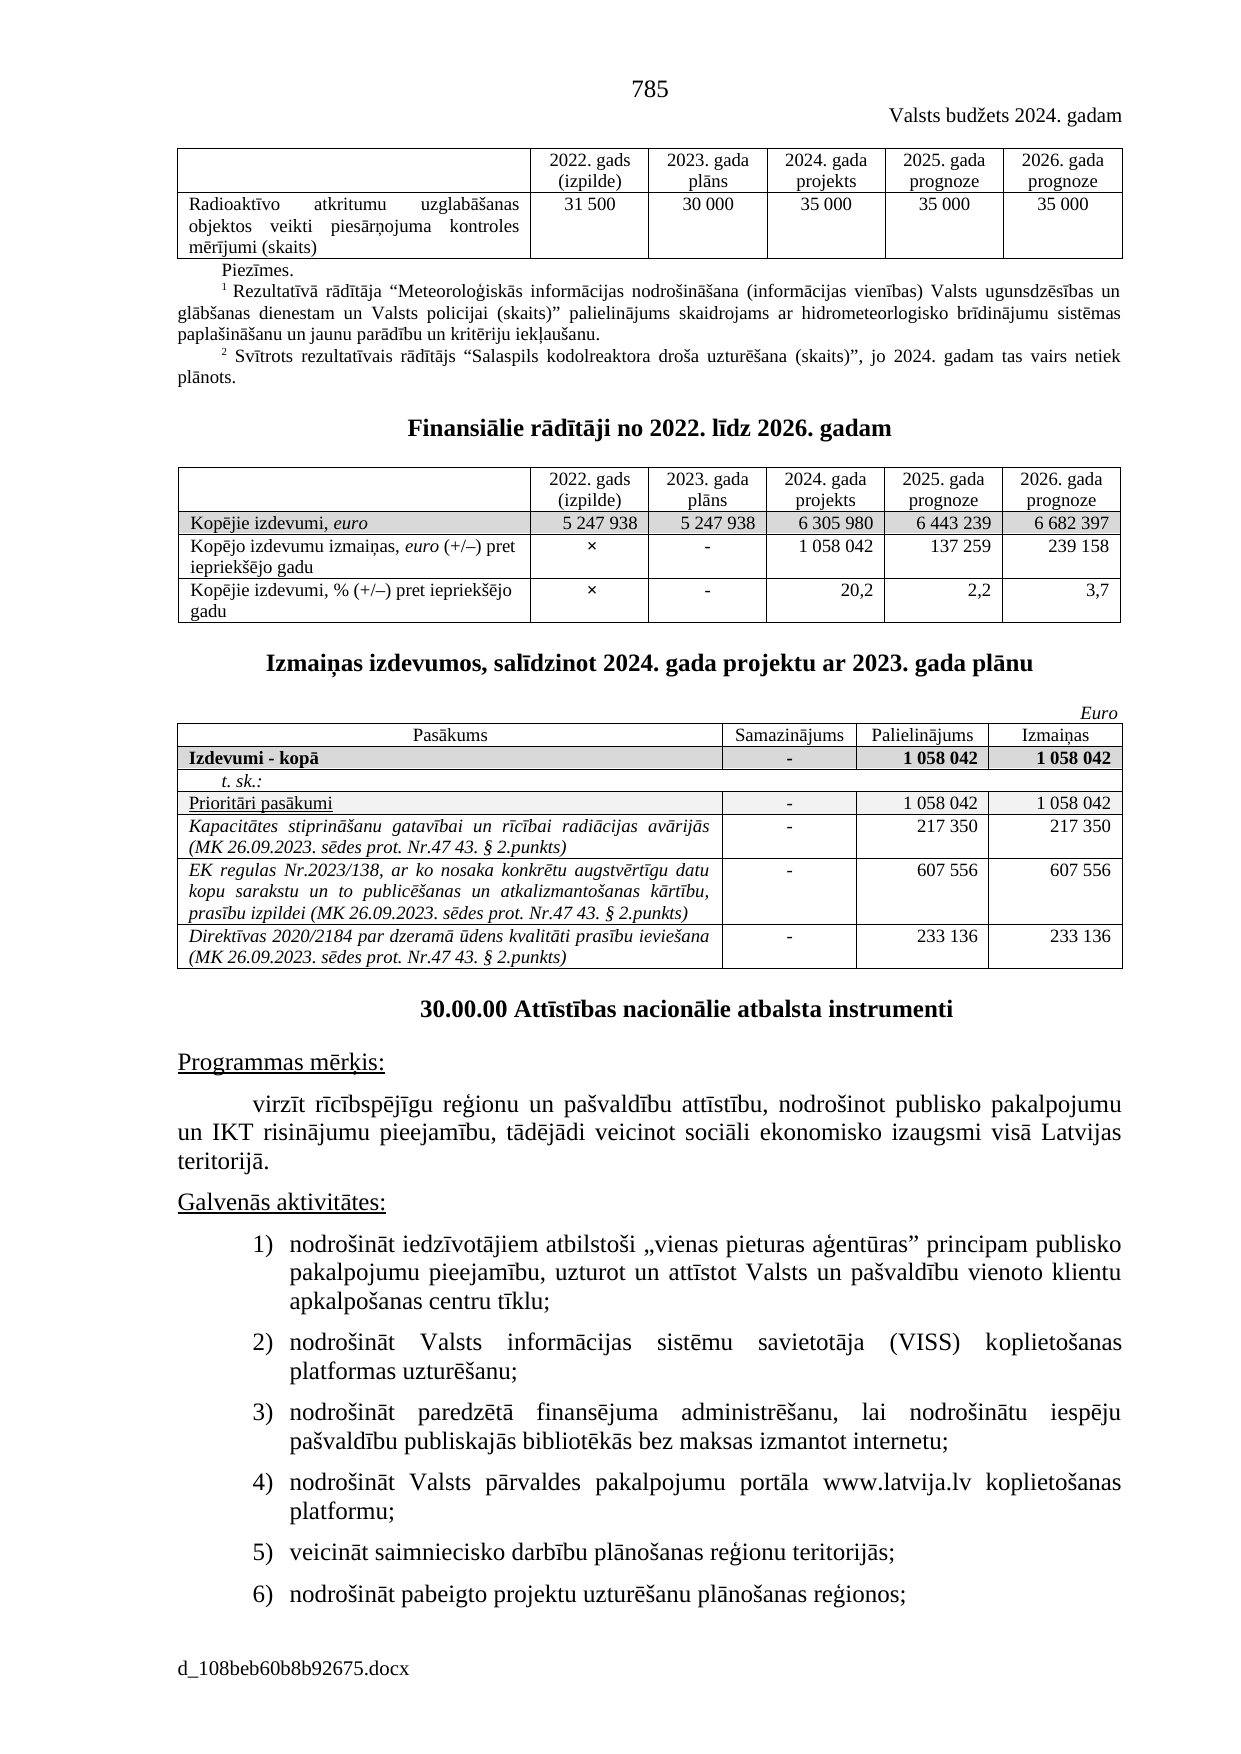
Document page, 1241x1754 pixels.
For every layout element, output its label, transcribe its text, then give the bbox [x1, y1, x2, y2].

list nodrošināt pabeigto projektu uzturēšanu plānošanas reģionos; [252, 1579, 1122, 1607]
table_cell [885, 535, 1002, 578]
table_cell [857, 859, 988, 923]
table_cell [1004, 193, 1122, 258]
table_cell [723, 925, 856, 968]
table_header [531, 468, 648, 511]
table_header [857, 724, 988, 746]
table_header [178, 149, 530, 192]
text Finansiālie rādītāji no 2022. līdz 2026. gadam [177, 413, 1122, 442]
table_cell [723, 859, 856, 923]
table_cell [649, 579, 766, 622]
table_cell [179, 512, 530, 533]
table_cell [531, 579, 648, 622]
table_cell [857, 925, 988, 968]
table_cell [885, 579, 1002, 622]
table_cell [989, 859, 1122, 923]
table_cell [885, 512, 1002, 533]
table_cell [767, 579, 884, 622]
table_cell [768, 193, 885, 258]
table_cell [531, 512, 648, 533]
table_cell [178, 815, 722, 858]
text 30.00.00 Attīstības nacionālie atbalsta instrumenti [177, 994, 1122, 1022]
text virzīt rīcībspējīgu reģionu un pašvaldību attīstību, nodrošinot publisko pakalpojumu un IKT risinājumu pieejamību, tādējādi veicinot sociāli ekonomisko izaugsmi visā Latvijas teritorijā. [177, 1089, 1122, 1175]
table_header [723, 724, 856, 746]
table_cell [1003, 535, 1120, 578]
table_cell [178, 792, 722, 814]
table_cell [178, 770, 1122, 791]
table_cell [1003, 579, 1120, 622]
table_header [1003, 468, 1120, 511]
text Piezīmes. [177, 259, 1122, 280]
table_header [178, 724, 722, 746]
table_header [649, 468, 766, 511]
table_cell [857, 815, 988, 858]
text Programmas mērķis: [177, 1047, 1122, 1076]
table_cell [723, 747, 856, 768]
list nodrošināt iedzīvotājiem atbilstoši „vienas pieturas aģentūras” principam publisko pakalpojumu pieejamību, uzturot un attīstot Valsts un pašvaldību vienoto klientu apkalpošanas centru tīklu; [252, 1229, 1122, 1315]
list nodrošināt Valsts pārvaldes pakalpojumu portāla www.latvija.lv koplietošanas platformu; [252, 1467, 1122, 1525]
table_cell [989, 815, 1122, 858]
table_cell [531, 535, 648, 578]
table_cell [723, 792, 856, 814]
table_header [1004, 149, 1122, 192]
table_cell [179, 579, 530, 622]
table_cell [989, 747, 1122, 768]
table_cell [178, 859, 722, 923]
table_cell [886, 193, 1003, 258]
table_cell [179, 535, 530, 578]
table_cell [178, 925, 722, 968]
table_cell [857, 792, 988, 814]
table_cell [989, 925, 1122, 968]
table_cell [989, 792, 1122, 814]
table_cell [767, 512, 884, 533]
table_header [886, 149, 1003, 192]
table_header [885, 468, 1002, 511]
text Galvenās aktivitātes: [177, 1187, 1122, 1216]
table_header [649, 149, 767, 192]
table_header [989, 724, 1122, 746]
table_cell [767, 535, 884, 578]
text 1 Rezultatīvā rādītāja “Meteoroloģiskās informācijas nodrošināšana (informācijas vienības) Valsts ugunsdzēsības un glābšanas dienestam un Valsts policijai (skaits)” palielinājums skaidrojams ar hidrometeorlogisko brīdinājumu sistēmas paplašināšanu un jaunu parādību un kritēriju iekļaušanu. [177, 280, 1122, 345]
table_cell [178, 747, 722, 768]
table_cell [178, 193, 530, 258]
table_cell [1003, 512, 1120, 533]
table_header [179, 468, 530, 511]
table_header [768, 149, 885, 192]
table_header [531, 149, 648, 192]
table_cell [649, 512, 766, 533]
list nodrošināt paredzētā finansējuma administrēšanu, lai nodrošinātu iespēju pašvaldību publiskajās bibliotēkās bez maksas izmantot internetu; [252, 1397, 1122, 1455]
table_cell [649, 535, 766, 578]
text 2 Svītrots rezultatīvais rādītājs “Salaspils kodolreaktora droša uzturēšana (skaits)”, jo 2024. gadam tas vairs netiek plānots. [177, 345, 1122, 388]
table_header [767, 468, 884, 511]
list veicināt saimniecisko darbību plānošanas reģionu teritorijās; [252, 1537, 1122, 1566]
text Euro [1002, 702, 1122, 723]
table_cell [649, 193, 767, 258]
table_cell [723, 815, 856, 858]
text Izmaiņas izdevumos, salīdzinot 2024. gada projektu ar 2023. gada plānu [177, 648, 1122, 677]
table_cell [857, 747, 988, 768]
list nodrošināt Valsts informācijas sistēmu savietotāja (VISS) koplietošanas platformas uzturēšanu; [252, 1327, 1122, 1385]
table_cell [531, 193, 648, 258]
